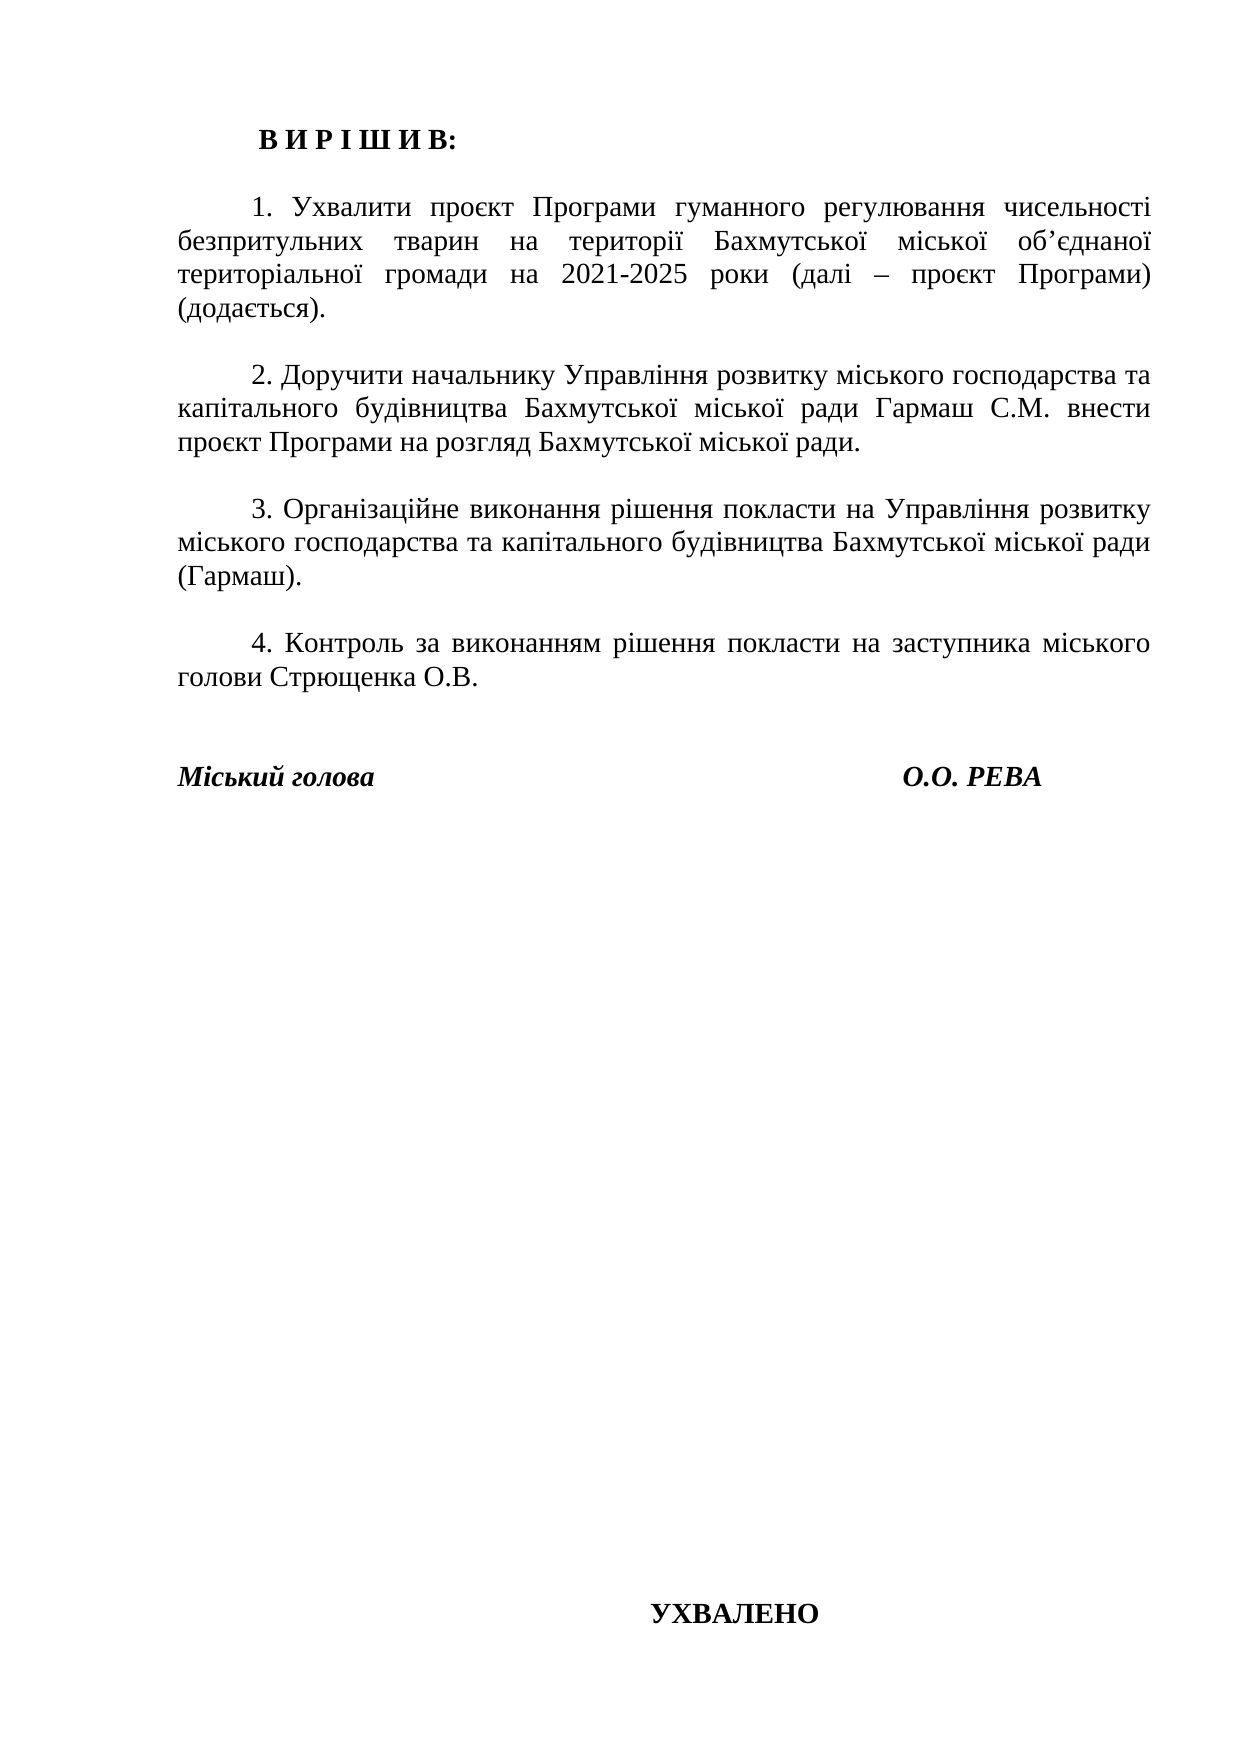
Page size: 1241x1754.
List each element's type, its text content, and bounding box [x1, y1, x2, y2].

text 4. Контроль за виконанням рішення покласти на заступника міського голови Стрющенка О.В. [177, 625, 1152, 692]
text 3. Організаційне виконання рішення покласти на Управління розвитку міського господарства та капітального будівництва Бахмутської міської ради (Гармаш). [177, 491, 1152, 592]
text УХВАЛЕНО [650, 1596, 1152, 1630]
text 2. Доручити начальнику Управління розвитку міського господарства та капітального будівництва Бахмутської міської ради Гармаш С.М. внести проєкт Програми на розгляд Бахмутської міської ради. [177, 357, 1152, 457]
text 1. Ухвалити проєкт Програми гуманного регулювання чисельності безпритульних тварин на території Бахмутської міської об’єднаної територіальної громади на 2021-2025 роки (далі – проєкт Програми) (додається). [177, 189, 1152, 323]
text Міський голова О.О. РЕВА [177, 759, 1152, 826]
text В И Р І Ш И В: [177, 122, 1152, 156]
